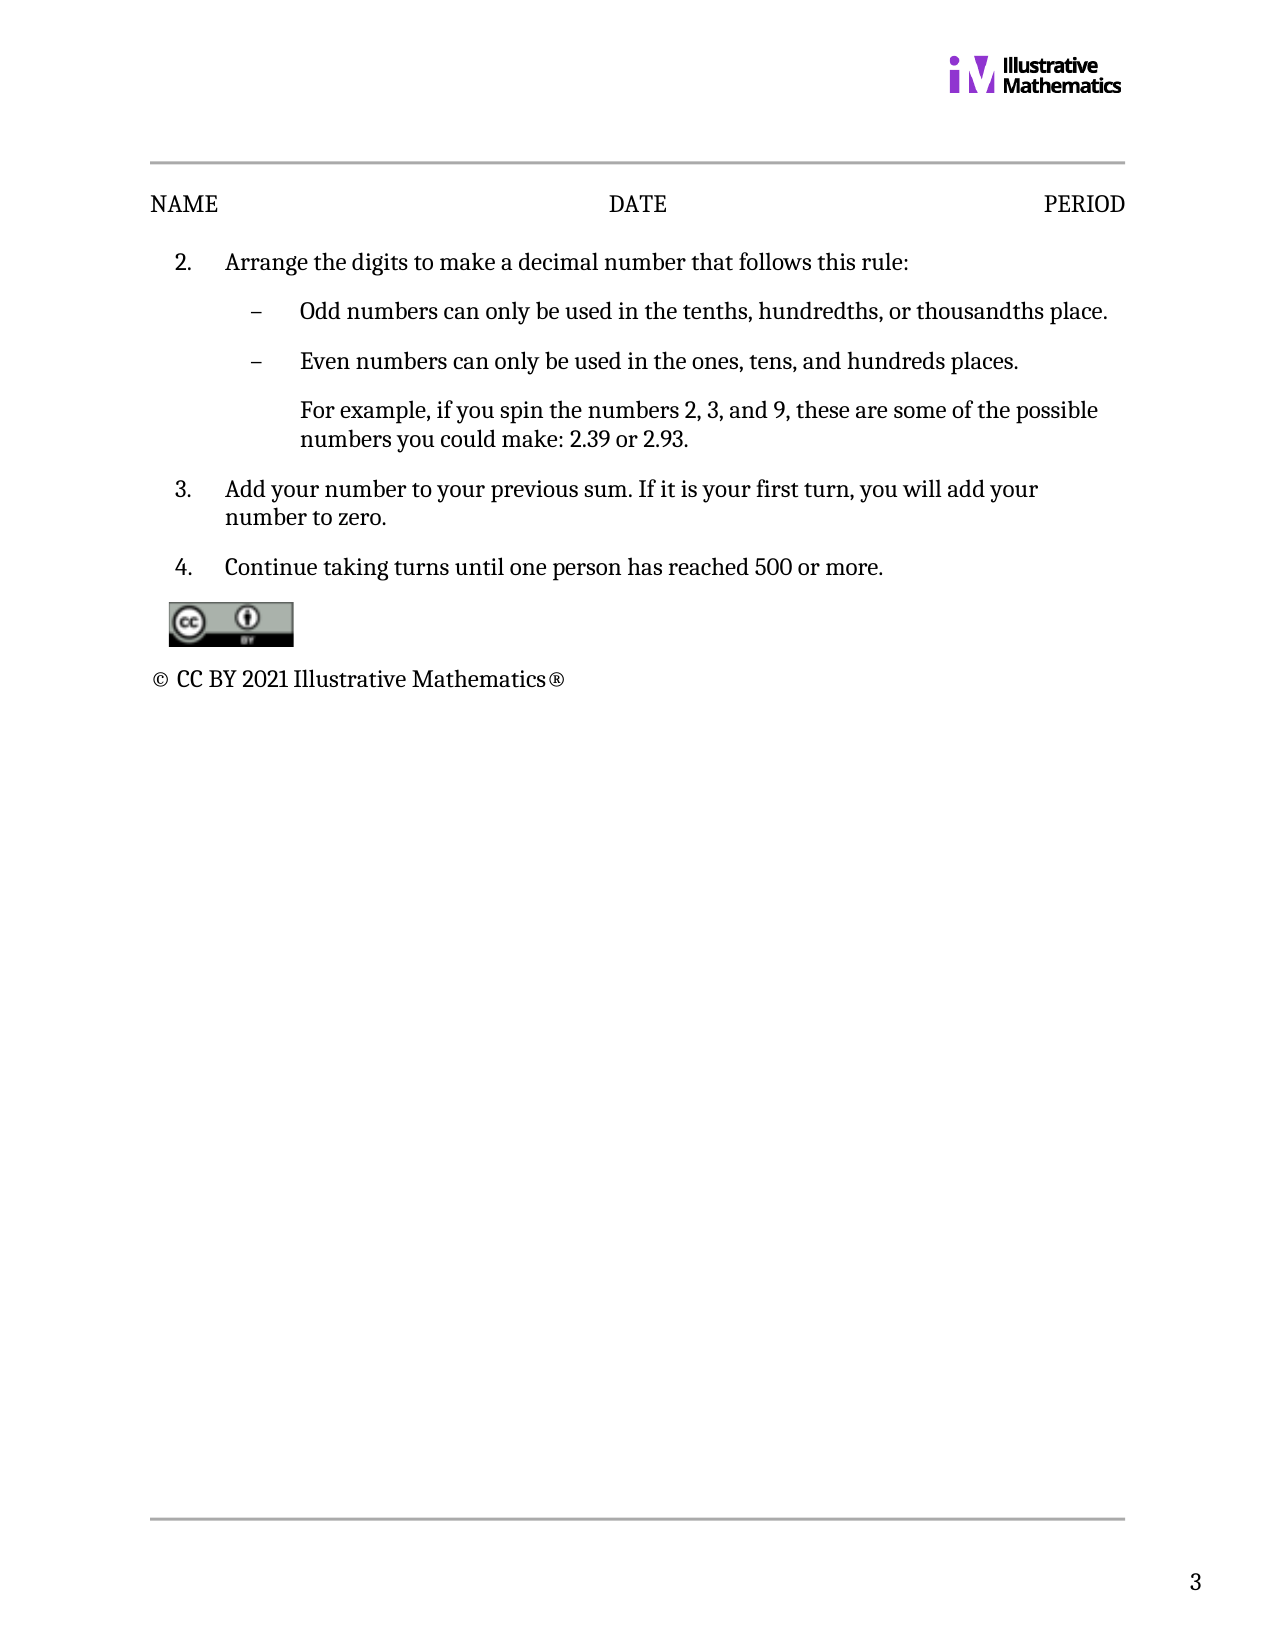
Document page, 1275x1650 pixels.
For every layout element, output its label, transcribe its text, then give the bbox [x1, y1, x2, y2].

picture [168, 602, 294, 647]
list Add your number to your previous sum. If it is your first turn, you will add your number to zero. [175, 474, 1125, 532]
list Continue taking turns until one person has reached 500 or more. [175, 553, 1125, 582]
list Arrange the digits to make a decimal number that follows this rule: [175, 247, 1125, 276]
picture [949, 55, 1121, 93]
list Even numbers can only be used in the ones, tens, and hundreds places. [250, 347, 1125, 375]
list Odd numbers can only be used in the tenths, hundredths, or thousandths place. [250, 297, 1125, 326]
text © CC BY 2021 Illustrative Mathematics® [150, 665, 1125, 694]
list For example, if you spin the numbers 2, 3, and 9, these are some of the possible numbers you could make: 2.39 or 2.93. [250, 396, 1125, 454]
